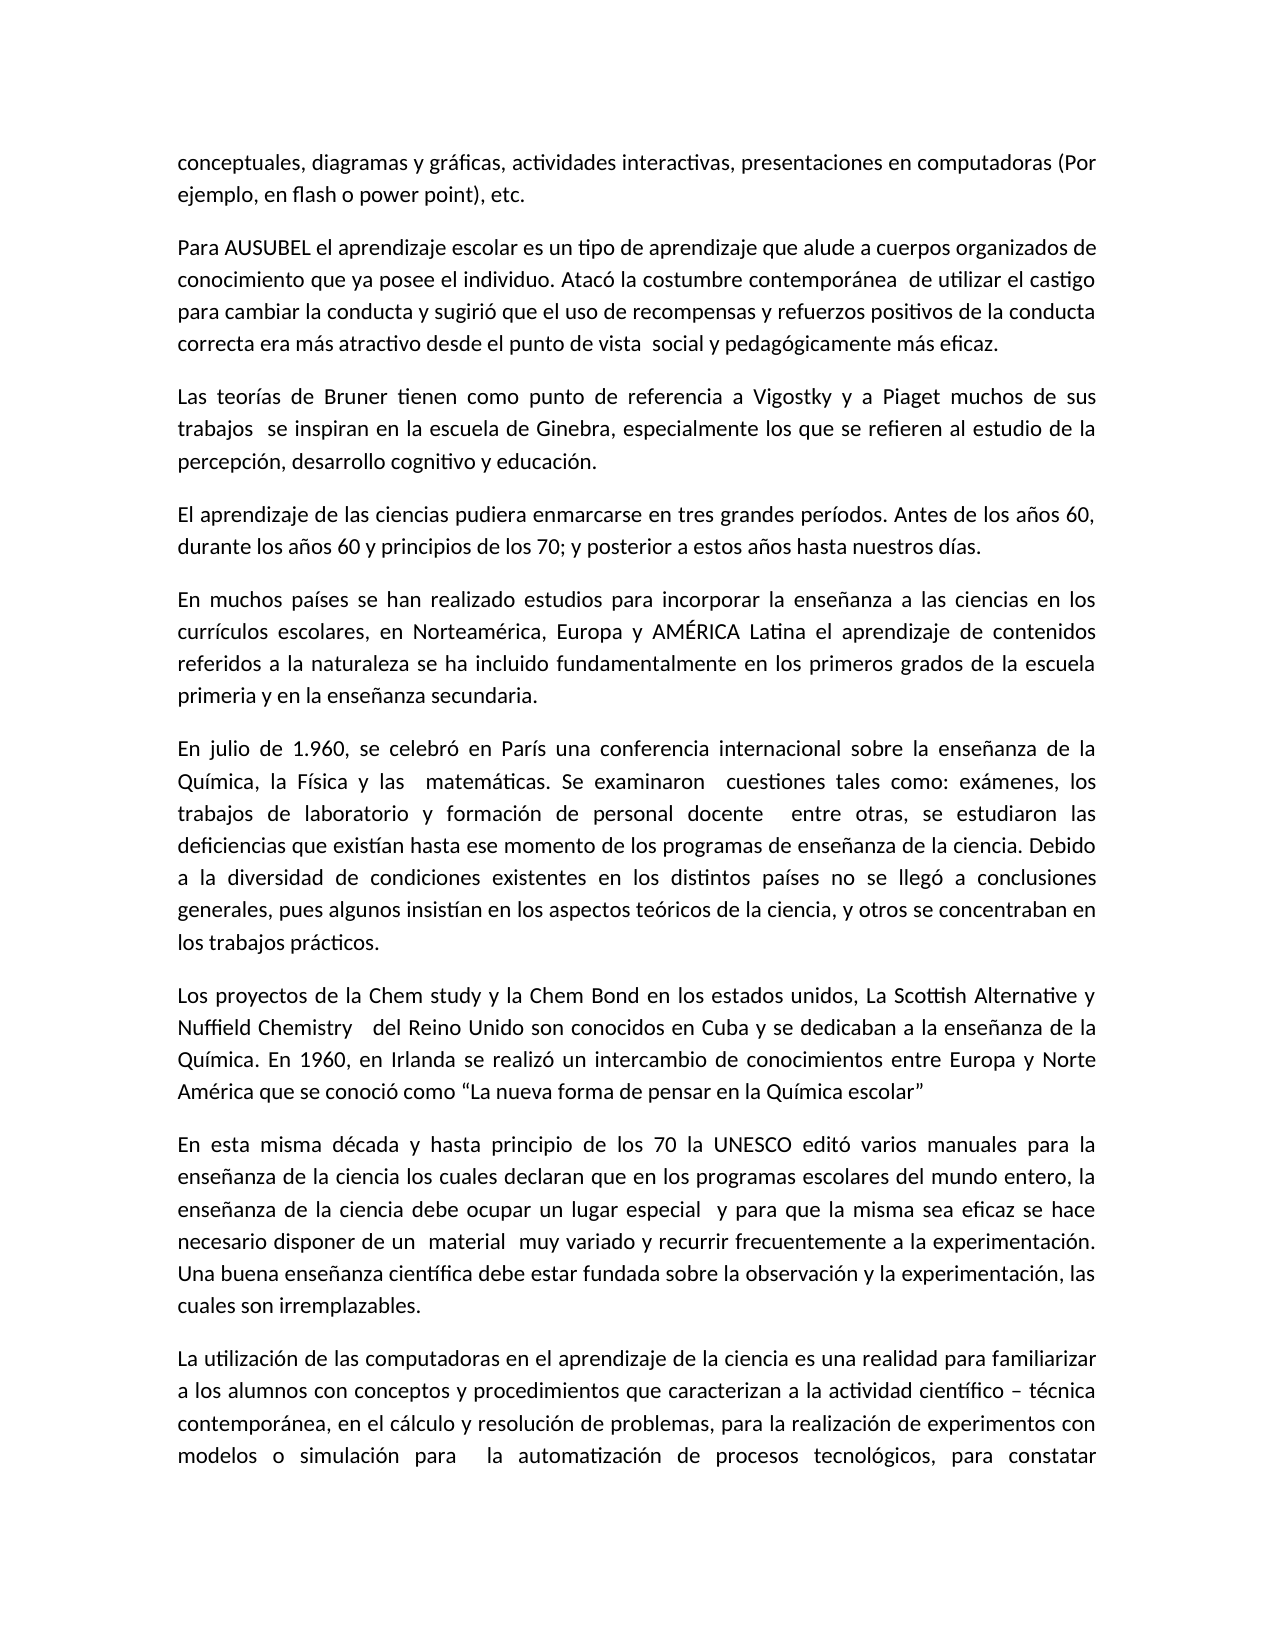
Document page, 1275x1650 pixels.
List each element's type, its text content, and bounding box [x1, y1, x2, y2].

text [177, 1344, 1098, 1469]
text En muchos países se han realizado estudios para incorporar la enseñanza a las ciencias en los currículos escolares, en Norteamérica, Europa y AMÉRICA Latina el aprendizaje de contenidos referidos a la naturaleza se ha incluido fundamentalmente en los primeros grados de la escuela primeria y en la enseñanza secundaria. [177, 585, 1098, 709]
text En esta misma década y hasta principio de los 70 la UNESCO editó varios manuales para la enseñanza de la ciencia los cuales declaran que en los programas escolares del mundo entero, la enseñanza de la ciencia debe ocupar un lugar especial y para que la misma sea eficaz se hace necesario disponer de un material muy variado y recurrir frecuentemente a la experimentación. Una buena enseñanza científica debe estar fundada sobre la observación y la experimentación, las cuales son irremplazables. [177, 1130, 1098, 1319]
text Para AUSUBEL el aprendizaje escolar es un tipo de aprendizaje que alude a cuerpos organizados de conocimiento que ya posee el individuo. Atacó la costumbre contemporánea de utilizar el castigo para cambiar la conducta y sugirió que el uso de recompensas y refuerzos positivos de la conducta correcta era más atractivo desde el punto de vista social y pedagógicamente más eficaz. [177, 233, 1098, 357]
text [177, 148, 1098, 208]
text Las teorías de Bruner tienen como punto de referencia a Vigostky y a Piaget muchos de sus trabajos se inspiran en la escuela de Ginebra, especialmente los que se refieren al estudio de la percepción, desarrollo cognitivo y educación. [177, 382, 1098, 475]
text El aprendizaje de las ciencias pudiera enmarcarse en tres grandes períodos. Antes de los años 60, durante los años 60 y principios de los 70; y posterior a estos años hasta nuestros días. [177, 500, 1098, 560]
text Los proyectos de la Chem study y la Chem Bond en los estados unidos, La Scottish Alternative y Nuffield Chemistry del Reino Unido son conocidos en Cuba y se dedicaban a la enseñanza de la Química. En 1960, en Irlanda se realizó un intercambio de conocimientos entre Europa y Norte América que se conoció como “La nueva forma de pensar en la Química escolar” [177, 981, 1098, 1105]
text En julio de 1.960, se celebró en París una conferencia internacional sobre la enseñanza de la Química, la Física y las matemáticas. Se examinaron cuestiones tales como: exámenes, los trabajos de laboratorio y formación de personal docente entre otras, se estudiaron las deficiencias que existían hasta ese momento de los programas de enseñanza de la ciencia. Debido a la diversidad de condiciones existentes en los distintos países no se llegó a conclusiones generales, pues algunos insistían en los aspectos teóricos de la ciencia, y otros se concentraban en los trabajos prácticos. [177, 734, 1098, 956]
